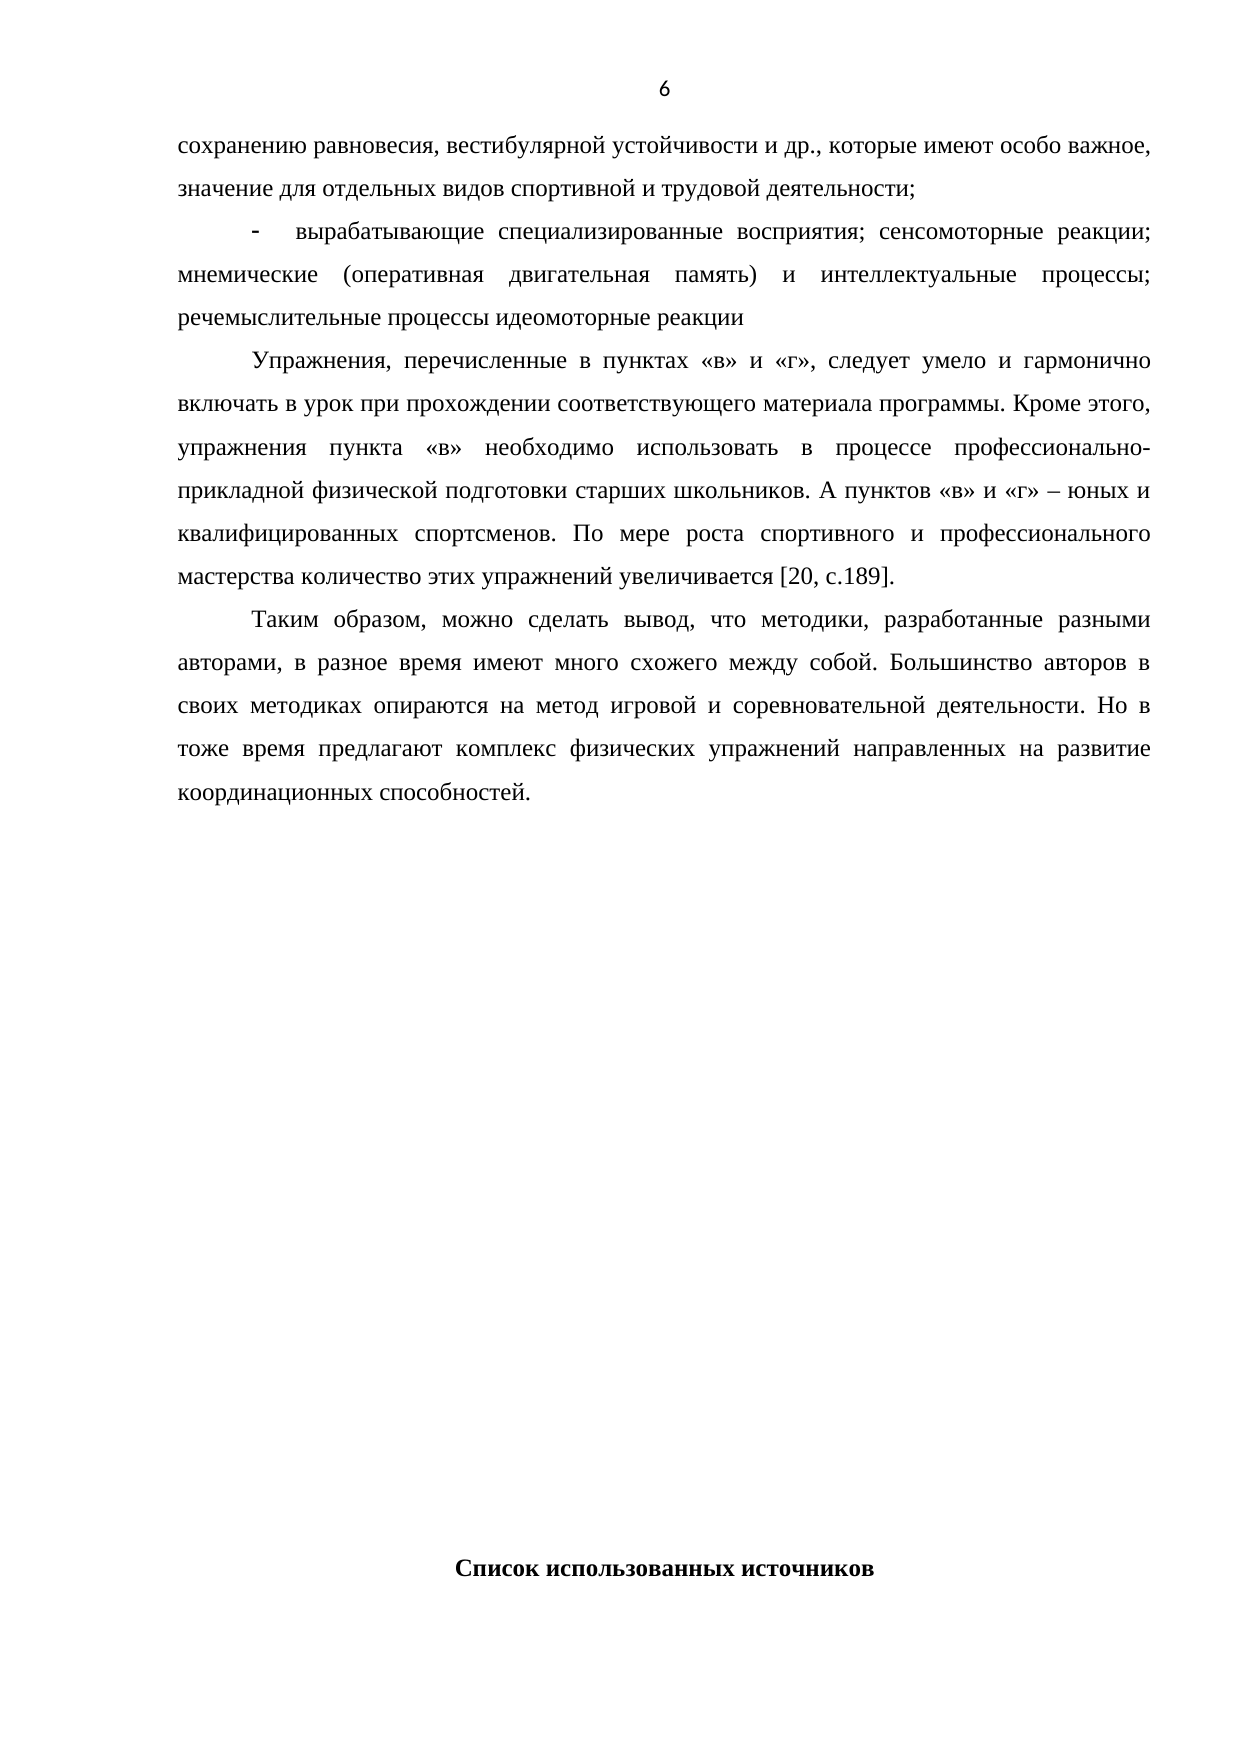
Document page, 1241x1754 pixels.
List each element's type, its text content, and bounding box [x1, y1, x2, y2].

text Список использованных источников [177, 1553, 1152, 1582]
text Таким образом, можно сделать вывод, что методики, разработанные разными авторами, в разное время имеют много схожего между собой. Большинство авторов в своих методиках опираются на метод игровой и соревновательной деятельности. Но в тоже время предлагают комплекс физических упражнений направленных на развитие координационных способностей. [177, 604, 1152, 805]
list вырабатывающие специализированные восприятия; сенсомоторные реакции; мнемические (оперативная двигательная память) и интеллектуальные процессы; речемыслительные процессы идеомоторные реакции [177, 216, 1152, 331]
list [177, 130, 1152, 202]
text Упражнения, перечисленные в пунктах «в» и «г», следует умело и гармонично включать в урок при прохождении соответствующего материала программы. Кроме этого, упражнения пункта «в» необходимо использовать в процессе профессионально-прикладной физической подготовки старших школьников. А пунктов «в» и «г» – юных и квалифицированных спортсменов. По мере роста спортивного и профессионального мастерства количество этих упражнений увеличивается [20, с.189]. [177, 345, 1152, 590]
